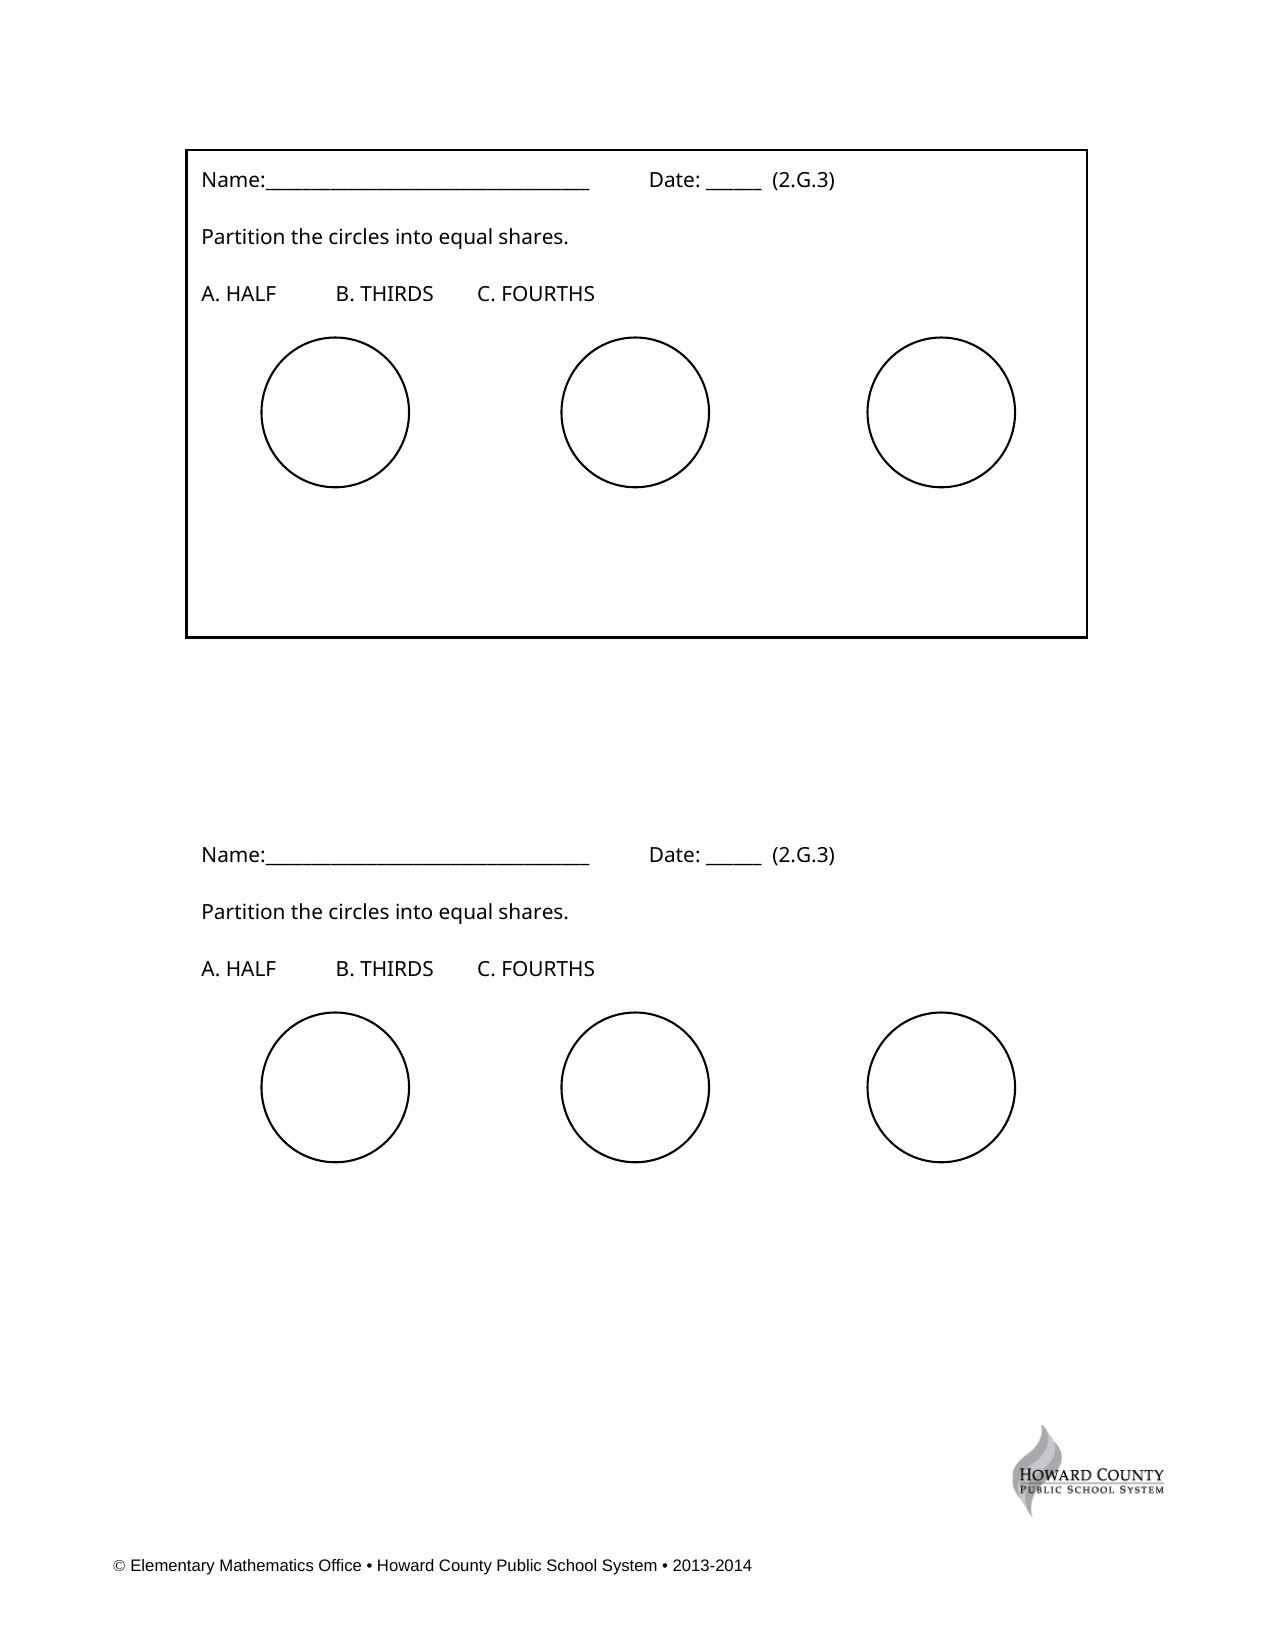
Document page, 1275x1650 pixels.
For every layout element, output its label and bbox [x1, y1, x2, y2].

picture [1012, 1425, 1164, 1517]
